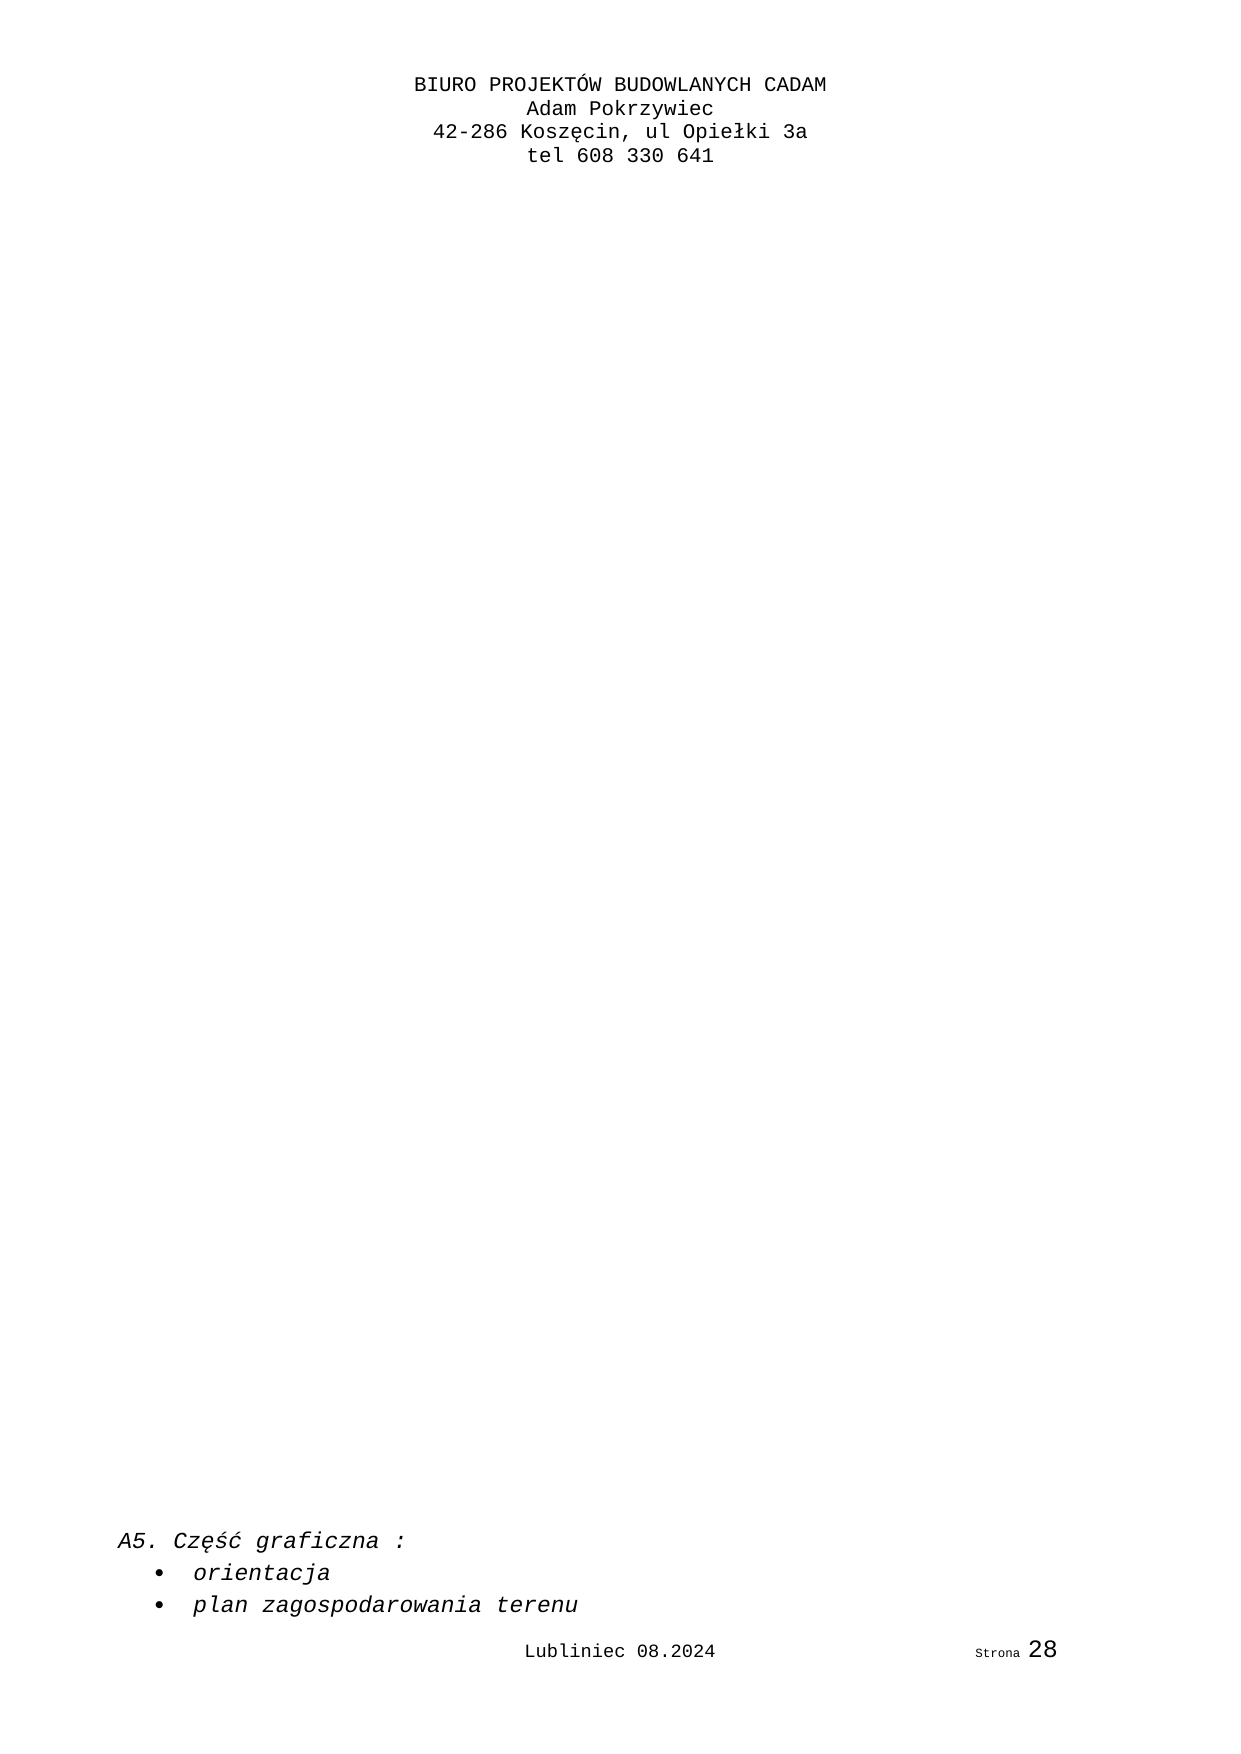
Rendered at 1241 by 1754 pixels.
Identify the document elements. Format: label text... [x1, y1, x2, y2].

list plan zagospodarowania terenu [156, 1594, 1122, 1620]
text A5. Część graficzna : [118, 1529, 1122, 1555]
list orientacja [156, 1561, 1122, 1587]
